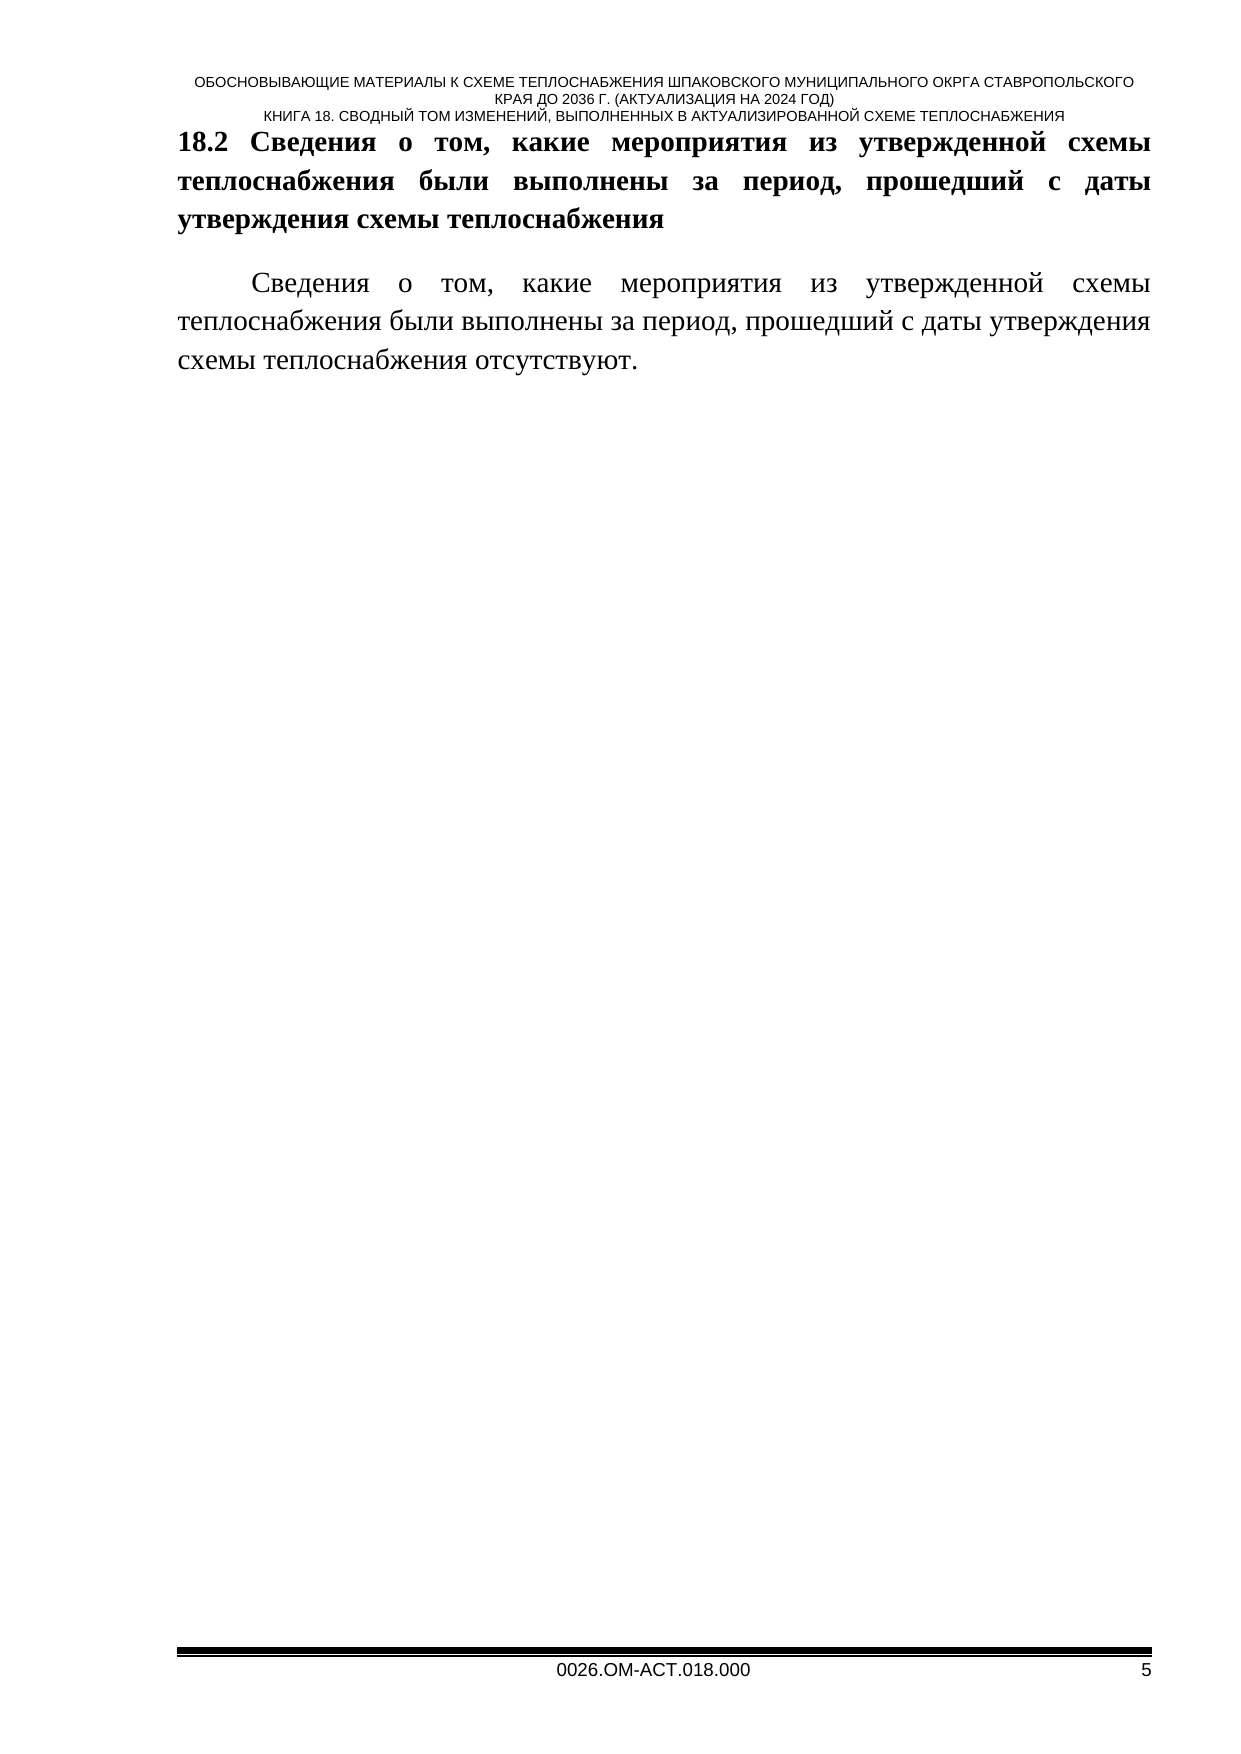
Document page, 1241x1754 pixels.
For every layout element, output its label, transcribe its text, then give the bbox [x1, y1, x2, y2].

text Сведения о том, какие мероприятия из утвержденной схемы теплоснабжения были выполнены за период, прошедший с даты утверждения схемы теплоснабжения отсутствуют. [177, 265, 1152, 375]
text 18.2 Сведения о том, какие мероприятия из утвержденной схемы теплоснабжения были выполнены за период, прошедший с даты утверждения схемы теплоснабжения [177, 124, 1152, 235]
